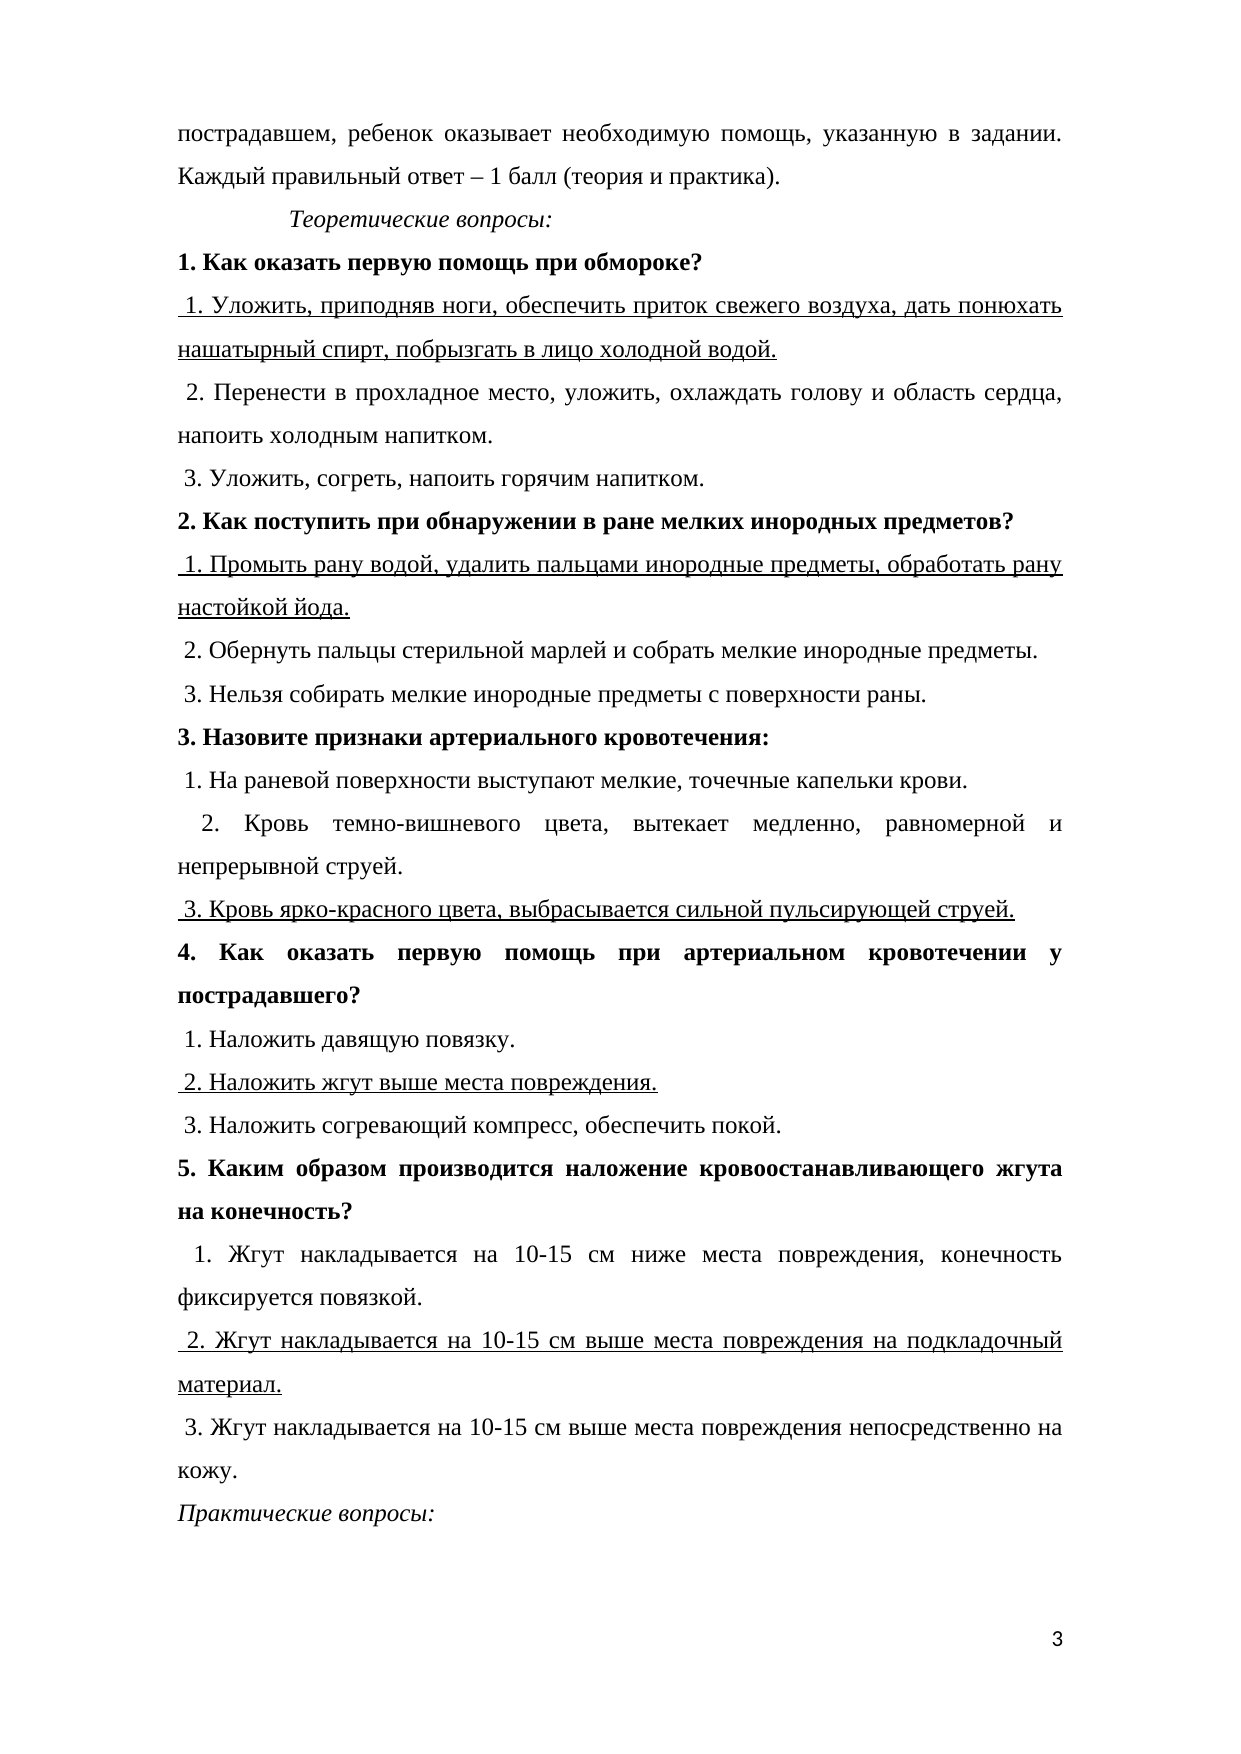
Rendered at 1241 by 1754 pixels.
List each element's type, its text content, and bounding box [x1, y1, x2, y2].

text 2. Жгут накладывается на 10-15 см выше места повреждения на подкладочный материал. [177, 1326, 1063, 1351]
text 3. Наложить согревающий компресс, обеспечить покой. [177, 1110, 1063, 1139]
text Практические вопросы: [177, 1498, 1063, 1527]
text 1. Уложить, приподняв ноги, обеспечить приток свежего воздуха, дать понюхать нашатырный спирт, побрызгать в лицо холодной водой. [177, 291, 1063, 316]
text 5. Каким образом производится наложение кровоостанавливающего жгута на конечность? [177, 1153, 1063, 1225]
list Теоретические вопросы: [288, 204, 1063, 233]
text 2. Кровь темно-вишневого цвета, вытекает медленно, равномерной и непрерывной струей. [177, 808, 1063, 880]
text 3. Уложить, согреть, напоить горячим напитком. [177, 463, 1063, 492]
text 4. Как оказать первую помощь при артериальном кровотечении у пострадавшего? [177, 937, 1063, 1009]
text 2. Обернуть пальцы стерильной марлей и собрать мелкие инородные предметы. [177, 636, 1063, 664]
text 1. На раневой поверхности выступают мелкие, точечные капельки крови. [177, 765, 1063, 794]
text 2. Как поступить при обнаружении в ране мелких инородных предметов? [177, 506, 1063, 535]
text 1. Наложить давящую повязку. [177, 1024, 1063, 1052]
text 1. Промыть рану водой, удалить пальцами инородные предметы, обработать рану настойкой йода. [177, 575, 1063, 621]
text 3. Кровь ярко-красного цвета, выбрасывается сильной пульсирующей струей. [177, 894, 1063, 923]
text 1. Как оказать первую помощь при обмороке? [177, 247, 1063, 276]
text 3. Назовите признаки артериального кровотечения: [177, 722, 1063, 751]
text 1. Промыть рану водой, удалить пальцами инородные предметы, обработать рану настойкой йода. [177, 549, 1063, 574]
text 2. Жгут накладывается на 10-15 см выше места повреждения на подкладочный материал. [177, 1352, 1063, 1397]
text 1. Уложить, приподняв ноги, обеспечить приток свежего воздуха, дать понюхать нашатырный спирт, побрызгать в лицо холодной водой. [177, 317, 1063, 362]
text 1. Жгут накладывается на 10-15 см ниже места повреждения, конечность фиксируется повязкой. [177, 1239, 1063, 1311]
text 3. Нельзя собирать мелкие инородные предметы с поверхности раны. [177, 679, 1063, 707]
text 3. Жгут накладывается на 10-15 см выше места повреждения непосредственно на кожу. [177, 1412, 1063, 1484]
text 2. Перенести в прохладное место, уложить, охлаждать голову и область сердца, напоить холодным напитком. [177, 377, 1063, 449]
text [177, 118, 1063, 190]
text 2. Наложить жгут выше места повреждения. [177, 1067, 1063, 1096]
